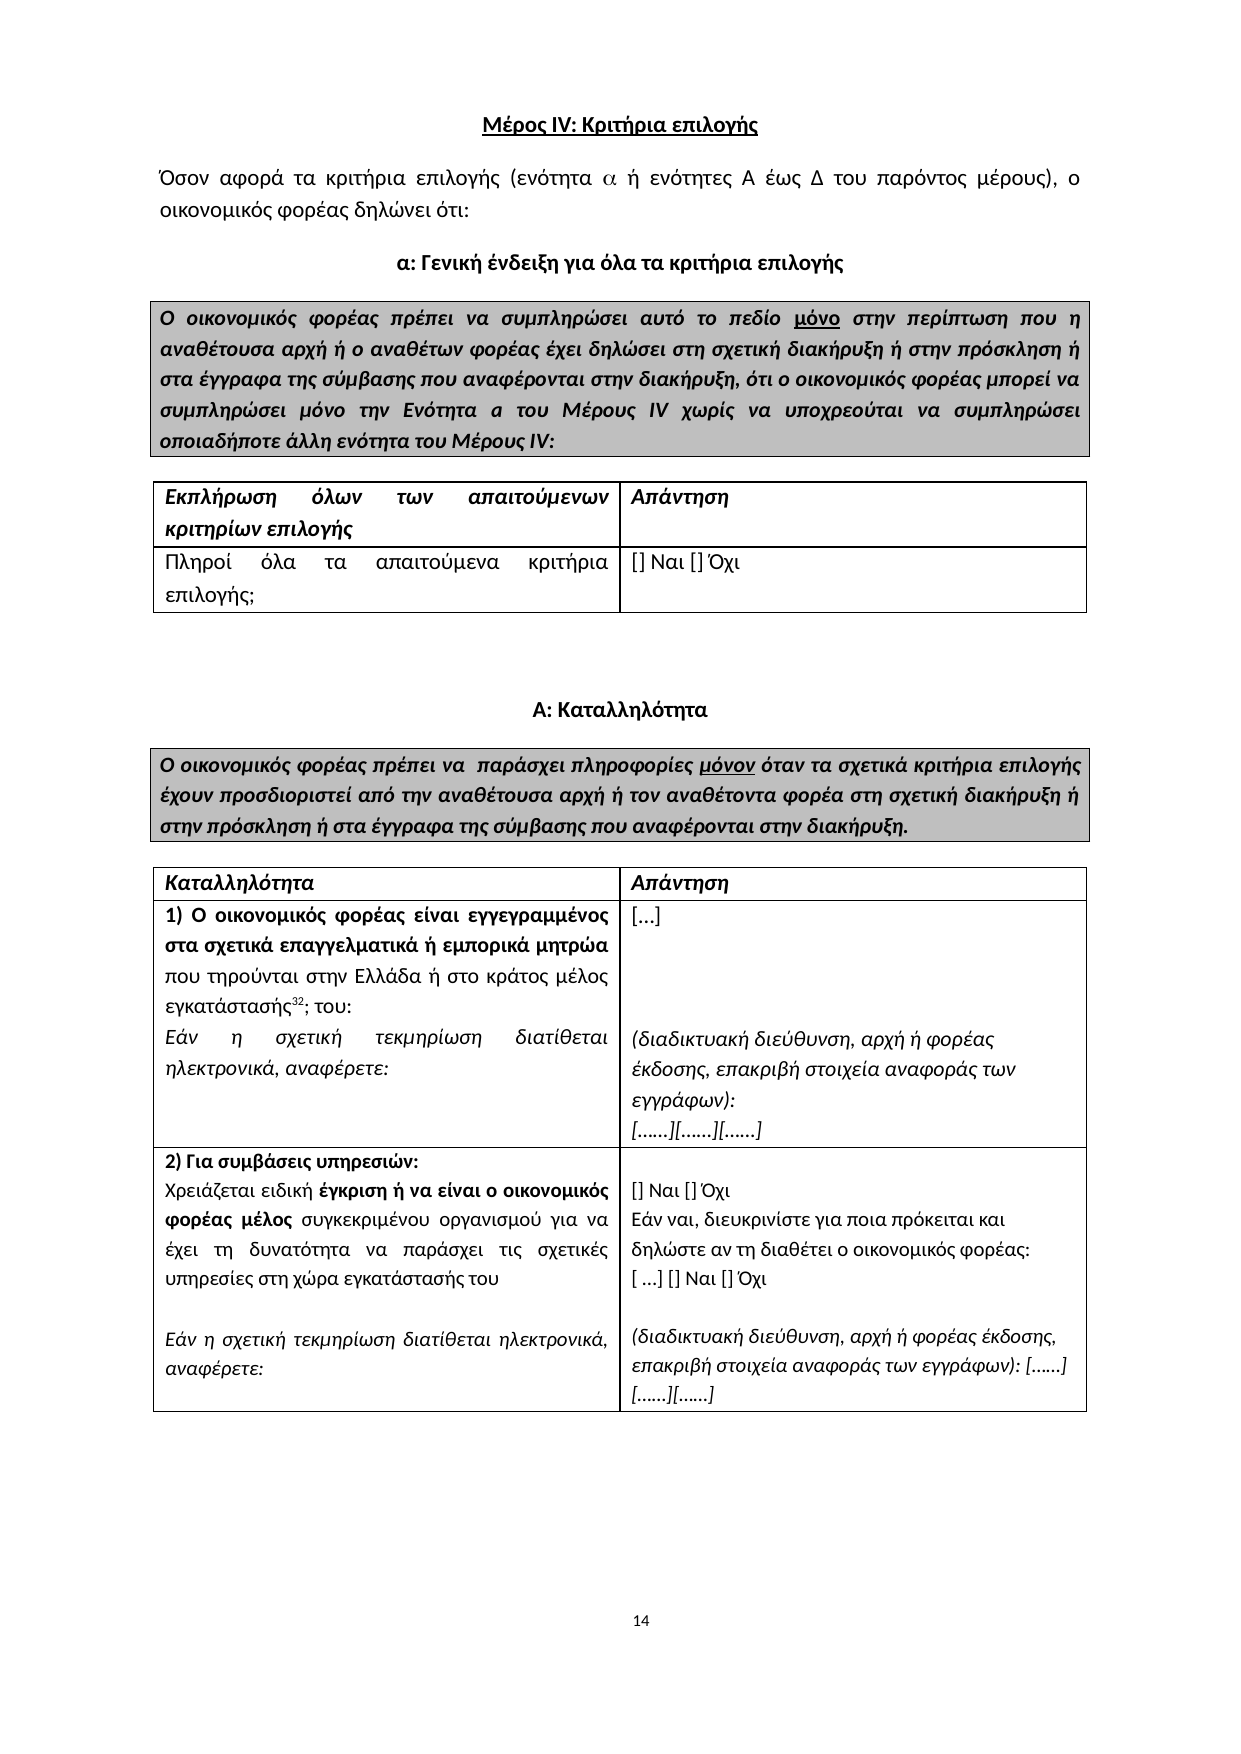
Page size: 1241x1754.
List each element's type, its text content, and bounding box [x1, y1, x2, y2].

table_cell [] Ναι [] Όχι Εάν ναι, διευκρινίστε για ποια πρόκειται και δηλώστε αν τη διαθέτει ο οικονομικός φορέας: [ …] [] Ναι [] Όχι (διαδικτυακή διεύθυνση, αρχή ή φορέας έκδοσης, επακριβή στοιχεία αναφοράς των εγγράφων): [……][……][……] [621, 1148, 1086, 1411]
table_cell 1) Ο οικονομικός φορέας είναι εγγεγραμμένος στα σχετικά επαγγελματικά ή εμπορικά μητρώα που τηρούνται στην Ελλάδα ή στο κράτος μέλος εγκατάστασής; του: Εάν η σχετική τεκμηρίωση διατίθεται ηλεκτρονικά, αναφέρετε: [154, 901, 619, 1147]
table_cell […] (διαδικτυακή διεύθυνση, αρχή ή φορέας έκδοσης, επακριβή στοιχεία αναφοράς των εγγράφων): [……][……][……] [621, 901, 1086, 1147]
table_header Καταλληλότητα [154, 868, 619, 900]
text Ο οικονομικός φορέας πρέπει να παράσχει πληροφορίες μόνον όταν τα σχετικά κριτήρια επιλογής έχουν προσδιοριστεί από την αναθέτουσα αρχή ή τον αναθέτοντα φορέα στη σχετική διακήρυξη ή στην πρόσκληση ή στα έγγραφα της σύμβασης που αναφέρονται στην διακήρυξη. [151, 749, 1089, 841]
text Ο οικονομικός φορέας πρέπει να συμπληρώσει αυτό το πεδίο μόνο στην περίπτωση που η αναθέτουσα αρχή ή ο αναθέτων φορέας έχει δηλώσει στη σχετική διακήρυξη ή στην πρόσκληση ή στα έγγραφα της σύμβασης που αναφέρονται στην διακήρυξη, ότι ο οικονομικός φορέας μπορεί να συμπληρώσει μόνο την Ενότητα a του Μέρους ΙV χωρίς να υποχρεούται να συμπληρώσει οποιαδήποτε άλλη ενότητα του Μέρους ΙV: [151, 302, 1089, 456]
table_header Εκπλήρωση όλων των απαιτούμενων κριτηρίων επιλογής [154, 483, 619, 546]
table_cell 2) Για συμβάσεις υπηρεσιών: Χρειάζεται ειδική έγκριση ή να είναι ο οικονομικός φορέας μέλος συγκεκριμένου οργανισμού για να έχει τη δυνατότητα να παράσχει τις σχετικές υπηρεσίες στη χώρα εγκατάστασής του Εάν η σχετική τεκμηρίωση διατίθεται ηλεκτρονικά, αναφέρετε: [154, 1148, 619, 1411]
table_cell [] Ναι [] Όχι [621, 548, 1086, 612]
text Α: Καταλληλότητα [159, 695, 1081, 723]
text Μέρος IV: Κριτήρια επιλογής [159, 110, 1081, 138]
text α: Γενική ένδειξη για όλα τα κριτήρια επιλογής [159, 248, 1081, 276]
table_header Απάντηση [621, 483, 1086, 546]
table_cell Πληροί όλα τα απαιτούμενα κριτήρια επιλογής; [154, 548, 619, 612]
text Όσον αφορά τα κριτήρια επιλογής (ενότητα  ή ενότητες Α έως Δ του παρόντος μέρους), ο οικονομικός φορέας δηλώνει ότι: [159, 163, 1081, 223]
table_header Απάντηση [621, 868, 1086, 900]
